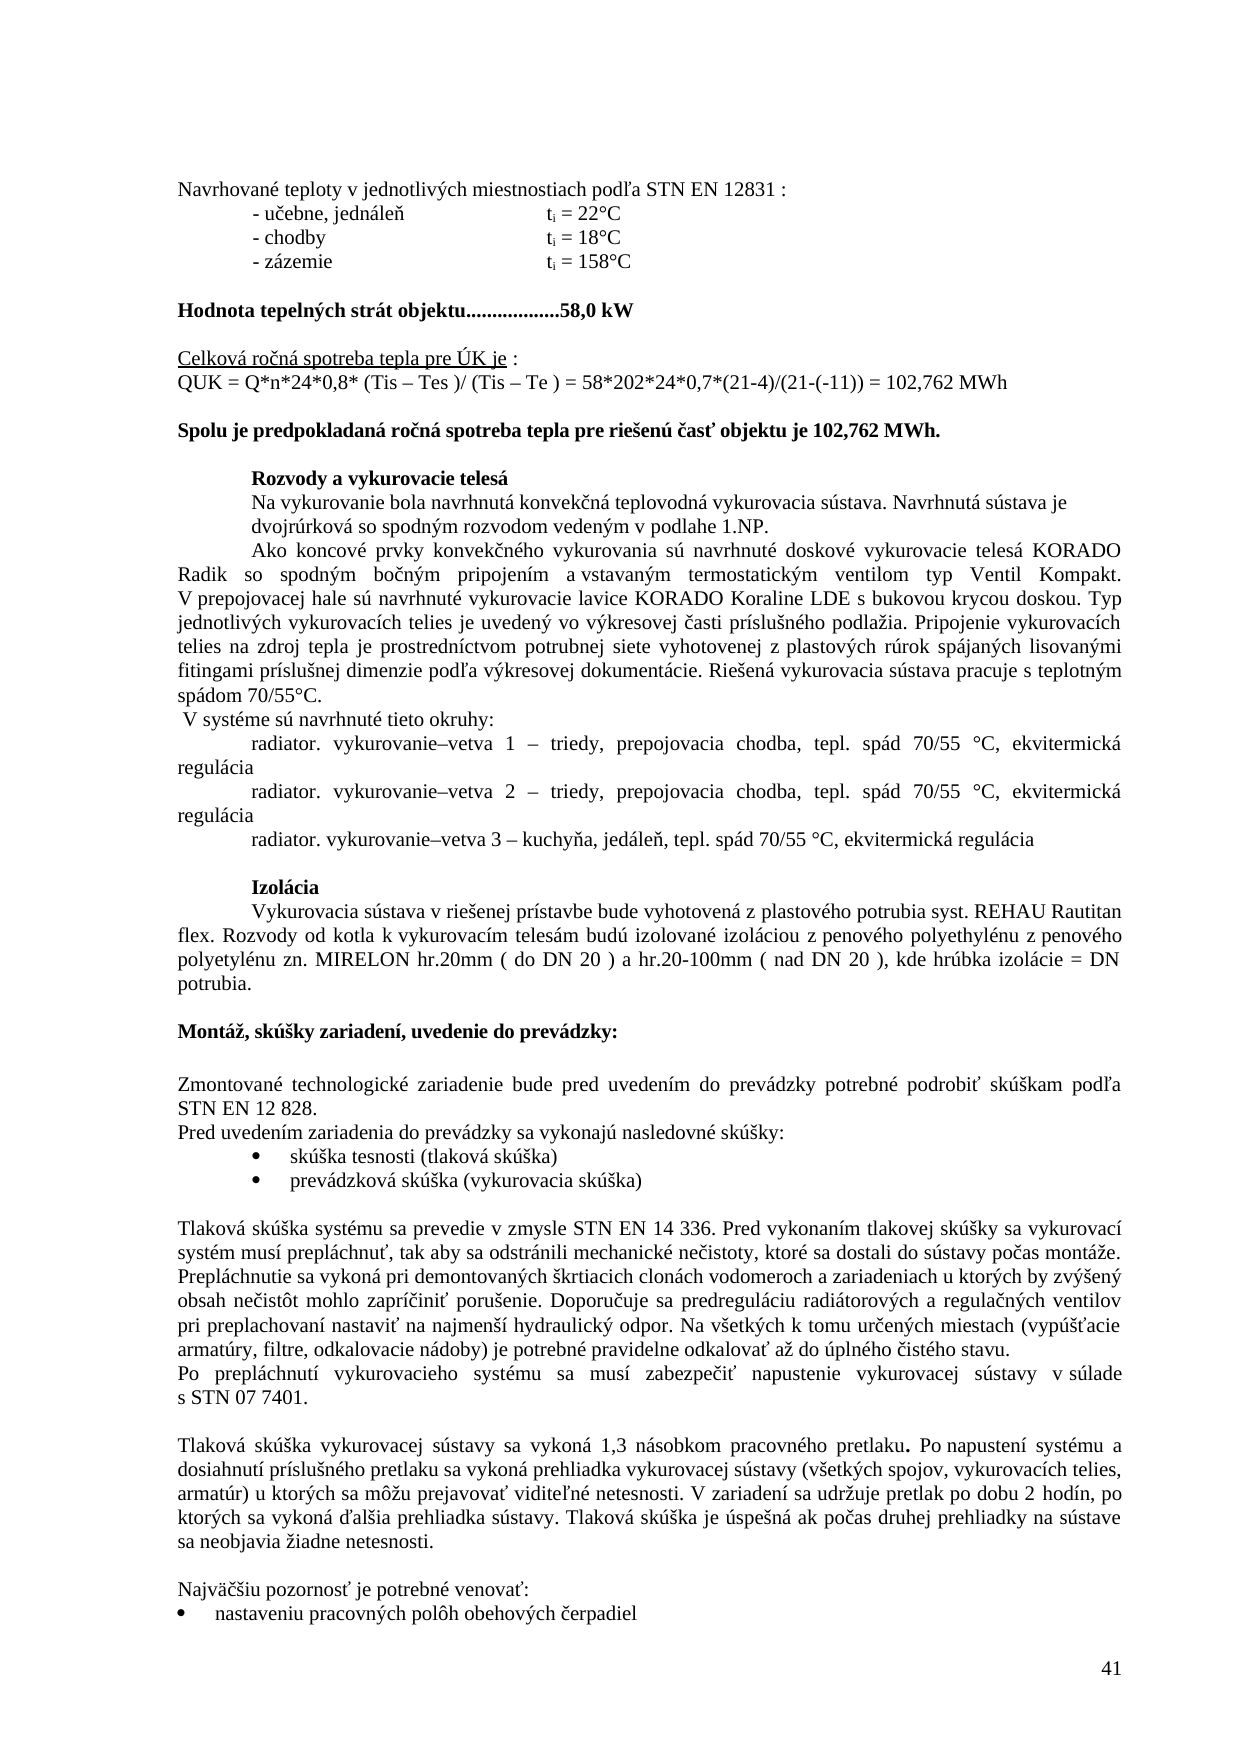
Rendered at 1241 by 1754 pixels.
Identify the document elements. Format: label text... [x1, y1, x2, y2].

list radiator. vykurovanie–vetva 3 – kuchyňa, jedáleň, tepl. spád 70/55 °C, ekvitermická regulácia [177, 827, 1122, 851]
list radiator. vykurovanie–vetva 2 – triedy, prepojovacia chodba, tepl. spád 70/55 °C, ekvitermická regulácia [177, 779, 1122, 827]
text Zmontované technologické zariadenie bude pred uvedením do prevádzky potrebné podrobiť skúškam podľa STN EN 12 828. [177, 1072, 1122, 1120]
list Ako koncové prvky konvekčného vykurovania sú navrhnuté doskové vykurovacie telesá KORADO Radik so spodným bočným pripojením a vstavaným termostatickým ventilom typ Ventil Kompakt. V prepojovacej hale sú navrhnuté vykurovacie lavice KORADO Koraline LDE s bukovou krycou doskou. Typ jednotlivých vykurovacích telies je uvedený vo výkresovej časti príslušného podlažia. Pripojenie vykurovacích telies na zdroj tepla je prostredníctvom potrubnej siete vyhotovenej z plastových rúrok spájaných lisovanými fitingami príslušnej dimenzie podľa výkresovej dokumentácie. Riešená vykurovacia sústava pracuje s teplotným spádom 70/55°C. [177, 538, 1122, 707]
text Tlaková skúška vykurovacej sústavy sa vykoná 1,3 násobkom pracovného pretlaku. Po napustení systému a dosiahnutí príslušného pretlaku sa vykoná prehliadka vykurovacej sústavy (všetkých spojov, vykurovacích telies, armatúr) u ktorých sa môžu prejavovať viditeľné netesnosti. V zariadení sa udržuje pretlak po dobu 2 hodín, po ktorých sa vykoná ďalšia prehliadka sústavy. Tlaková skúška je úspešná ak počas druhej prehliadky na sústave sa neobjavia žiadne netesnosti. [177, 1433, 1122, 1553]
list prevádzková skúška (vykurovacia skúška) [252, 1168, 1122, 1192]
text Vykurovacia sústava v riešenej prístavbe bude vyhotovená z plastového potrubia syst. REHAU Rautitan flex. Rozvody od kotla k vykurovacím telesám budú izolované izoláciou z penového polyethylénu z penového polyetylénu zn. MIRELON hr.20mm ( do DN 20 ) a hr.20-100mm ( nad DN 20 ), kde hrúbka izolácie = DN potrubia. [177, 899, 1122, 995]
list skúška tesnosti (tlaková skúška) [252, 1144, 1122, 1168]
text Celková ročná spotreba tepla pre ÚK je : [177, 346, 1122, 370]
list Na vykurovanie bola navrhnutá konvekčná teplovodná vykurovacia sústava. Navrhnutá sústava je [177, 490, 1122, 514]
text Navrhované teploty v jednotlivých miestnostiach podľa STN EN 12831 : [177, 177, 1122, 201]
subtitle Izolácia [177, 875, 1122, 899]
list nastaveniu pracovných polôh obehových čerpadiel [177, 1601, 1122, 1625]
subtitle Rozvody a vykurovacie telesá [177, 466, 1122, 490]
list radiator. vykurovanie–vetva 1 – triedy, prepojovacia chodba, tepl. spád 70/55 °C, ekvitermická regulácia [177, 731, 1122, 779]
text Hodnota tepelných strát objektu..................58,0 kW [177, 297, 1122, 322]
text Pred uvedením zariadenia do prevádzky sa vykonajú nasledovné skúšky: [177, 1120, 1122, 1144]
list dvojrúrková so spodným rozvodom vedeným v podlahe 1.NP. [177, 514, 1122, 538]
text Spolu je predpokladaná ročná spotreba tepla pre riešenú časť objektu je 102,762 MWh. [177, 418, 1122, 442]
text Po prepláchnutí vykurovacieho systému sa musí zabezpečiť napustenie vykurovacej sústavy v súlade s STN 07 7401. [177, 1361, 1122, 1409]
text QUK = Q*n*24*0,8* (Tis – Tes )/ (Tis – Te ) = 58*202*24*0,7*(21-4)/(21-(-11)) = 102,762 MWh [177, 370, 1122, 394]
text - zázemie ti = 158°C [177, 249, 1122, 273]
text Najväčšiu pozornosť je potrebné venovať: [177, 1577, 1122, 1601]
text - chodby ti = 18°C [177, 225, 1122, 249]
text V systéme sú navrhnuté tieto okruhy: [177, 707, 1122, 731]
list Montáž, skúšky zariadení, uvedenie do prevádzky: [177, 1019, 1122, 1043]
text - učebne, jednáleň ti = 22°C [177, 201, 1122, 225]
text Tlaková skúška systému sa prevedie v zmysle STN EN 14 336. Pred vykonaním tlakovej skúšky sa vykurovací systém musí prepláchnuť, tak aby sa odstránili mechanické nečistoty, ktoré sa dostali do sústavy počas montáže. Prepláchnutie sa vykoná pri demontovaných škrtiacich clonách vodomeroch a zariadeniach u ktorých by zvýšený obsah nečistôt mohlo zapríčiniť porušenie. Doporučuje sa predreguláciu radiátorových a regulačných ventilov pri preplachovaní nastaviť na najmenší hydraulický odpor. Na všetkých k tomu určených miestach (vypúšťacie armatúry, filtre, odkalovacie nádoby) je potrebné pravidelne odkalovať až do úplného čistého stavu. [177, 1216, 1122, 1361]
